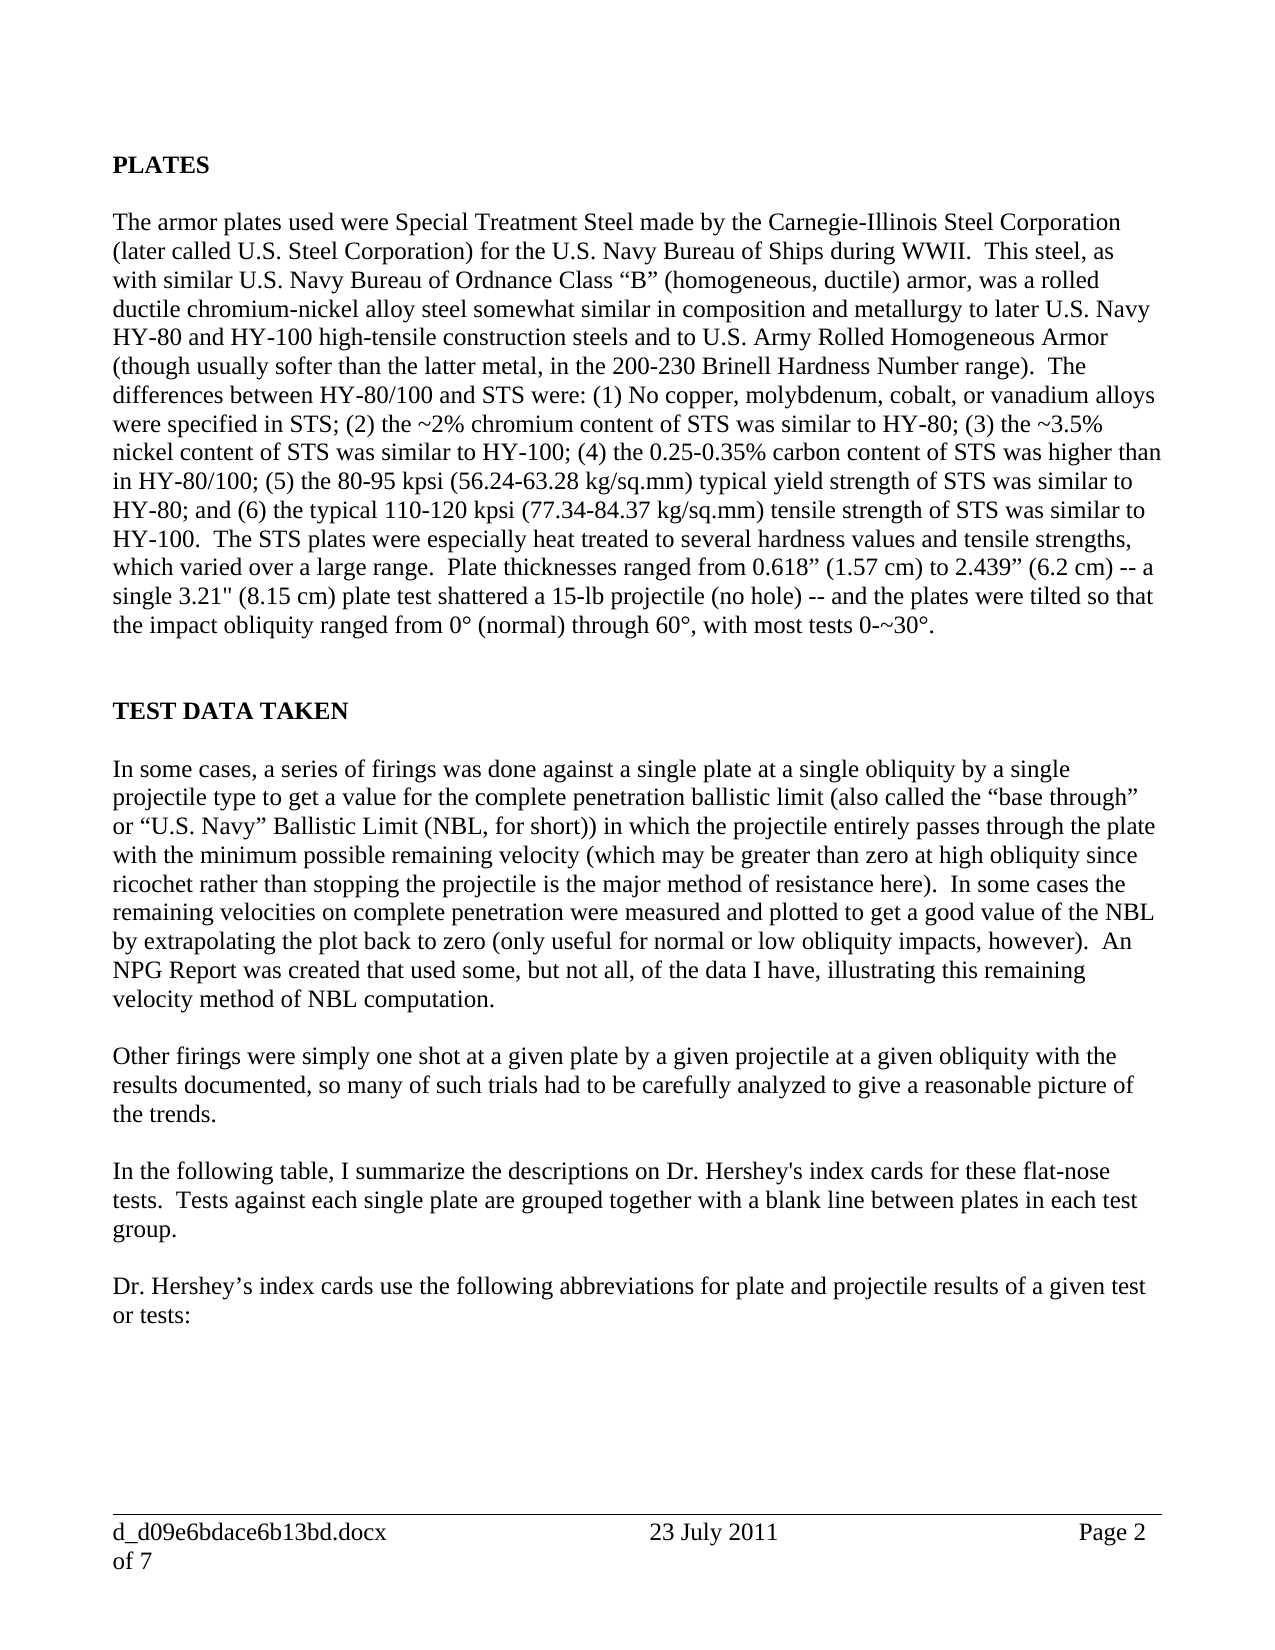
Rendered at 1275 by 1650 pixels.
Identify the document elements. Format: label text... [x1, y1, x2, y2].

text Dr. Hershey’s index cards use the following abbreviations for plate and projectile results of a given test or tests: [112, 1271, 1162, 1329]
text In the following table, I summarize the descriptions on Dr. Hershey's index cards for these flat-nose tests. Tests against each single plate are grouped together with a blank line between plates in each test group. [112, 1156, 1162, 1242]
subtitle PLATES [112, 150, 1162, 179]
text The armor plates used were Special Treatment Steel made by the Carnegie-Illinois Steel Corporation (later called U.S. Steel Corporation) for the U.S. Navy Bureau of Ships during WWII. This steel, as with similar U.S. Navy Bureau of Ordnance Class “B” (homogeneous, ductile) armor, was a rolled ductile chromium-nickel alloy steel somewhat similar in composition and metallurgy to later U.S. Navy HY-80 and HY-100 high-tensile construction steels and to U.S. Army Rolled Homogeneous Armor (though usually softer than the latter metal, in the 200-230 Brinell Hardness Number range). The differences between HY-80/100 and STS were: (1) No copper, molybdenum, cobalt, or vanadium alloys were specified in STS; (2) the ~2% chromium content of STS was similar to HY-80; (3) the ~3.5% nickel content of STS was similar to HY-100; (4) the 0.25-0.35% carbon content of STS was higher than in HY-80/100; (5) the 80-95 kpsi (56.24-63.28 kg/sq.mm) typical yield strength of STS was similar to HY-80; and (6) the typical 110-120 kpsi (77.34-84.37 kg/sq.mm) tensile strength of STS was similar to HY-100. The STS plates were especially heat treated to several hardness values and tensile strengths, which varied over a large range. Plate thicknesses ranged from 0.618” (1.57 cm) to 2.439” (6.2 cm) -- a single 3.21" (8.15 cm) plate test shattered a 15-lb projectile (no hole) -- and the plates were tilted so that the impact obliquity ranged from 0° (normal) through 60°, with most tests 0-~30°. [112, 207, 1162, 639]
subtitle TEST DATA TAKEN [112, 696, 1162, 725]
text In some cases, a series of firings was done against a single plate at a single obliquity by a single projectile type to get a value for the complete penetration ballistic limit (also called the “base through” or “U.S. Navy” Ballistic Limit (NBL, for short)) in which the projectile entirely passes through the plate with the minimum possible remaining velocity (which may be greater than zero at high obliquity since ricochet rather than stopping the projectile is the major method of resistance here). In some cases the remaining velocities on complete penetration were measured and plotted to get a good value of the NBL by extrapolating the plot back to zero (only useful for normal or low obliquity impacts, however). An NPG Report was created that used some, but not all, of the data I have, illustrating this remaining velocity method of NBL computation. [112, 754, 1162, 1012]
text Other firings were simply one shot at a given plate by a given projectile at a given obliquity with the results documented, so many of such trials had to be carefully analyzed to give a reasonable picture of the trends. [112, 1041, 1162, 1127]
